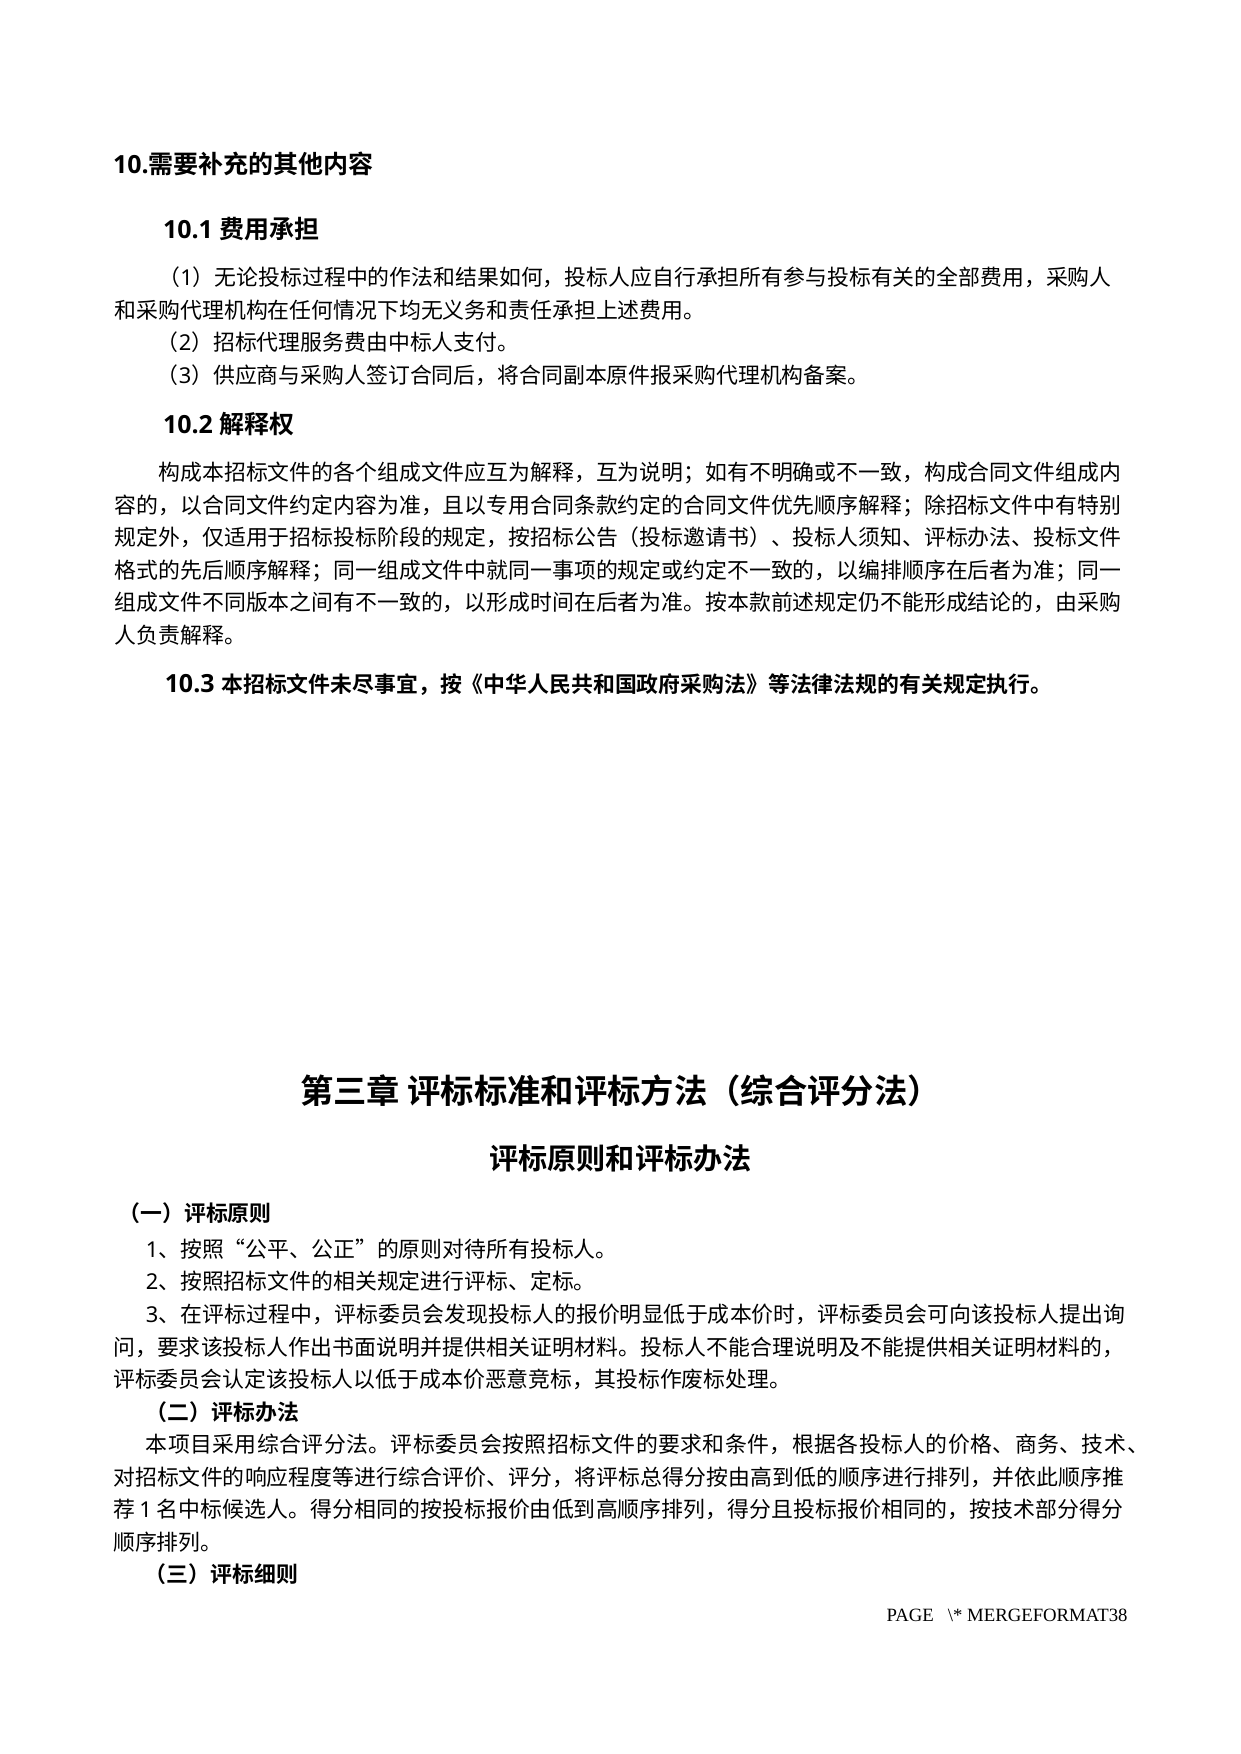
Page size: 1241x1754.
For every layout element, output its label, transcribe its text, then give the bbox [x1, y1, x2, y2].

text （3）供应商与采购人签订合同后，将合同副本原件报采购代理机构备案。 [113, 357, 1127, 390]
text 10.1 费用承担 [113, 195, 1127, 260]
text 评标原则和评标办法 [113, 1127, 1127, 1179]
text 10.3 本招标文件未尽事宜，按《中华人民共和国政府采购法》等法律法规的有关规定执行。 [114, 650, 1127, 715]
text 1、按照“公平、公正”的原则对待所有投标人。 [113, 1232, 1127, 1264]
list 评标细则 [113, 1557, 1127, 1589]
text 3、在评标过程中，评标委员会发现投标人的报价明显低于成本价时，评标委员会可向该投标人提出询问，要求该投标人作出书面说明并提供相关证明材料。投标人不能合理说明及不能提供相关证明材料的，评标委员会认定该投标人以低于成本价恶意竞标，其投标作废标处理。 [113, 1297, 1127, 1394]
text 本项目采用综合评分法。评标委员会按照招标文件的要求和条件，根据各投标人的价格、商务、技术、对招标文件的响应程度等进行综合评价、评分，将评标总得分按由高到低的顺序进行排列，并依此顺序推荐1名中标候选人。得分相同的按投标报价由低到高顺序排列，得分且投标报价相同的，按技术部分得分顺序排列。 [113, 1427, 1127, 1557]
text （1）无论投标过程中的作法和结果如何，投标人应自行承担所有参与投标有关的全部费用，采购人和采购代理机构在任何情况下均无义务和责任承担上述费用。 [114, 260, 1127, 325]
text （二）评标办法 [113, 1394, 1127, 1427]
text 构成本招标文件的各个组成文件应互为解释，互为说明；如有不明确或不一致，构成合同文件组成内容的，以合同文件约定内容为准，且以专用合同条款约定的合同文件优先顺序解释；除招标文件中有特别规定外，仅适用于招标投标阶段的规定，按招标公告（投标邀请书）、投标人须知、评标办法、投标文件格式的先后顺序解释；同一组成文件中就同一事项的规定或约定不一致的，以编排顺序在后者为准；同一组成文件不同版本之间有不一致的，以形成时间在后者为准。按本款前述规定仍不能形成结论的，由采购人负责解释。 [114, 455, 1127, 650]
text 10.2 解释权 [113, 390, 1127, 455]
text （一）评标原则 [113, 1179, 1127, 1232]
subtitle 10.需要补充的其他内容 [113, 130, 1127, 195]
text 2、按照招标文件的相关规定进行评标、定标。 [113, 1264, 1127, 1297]
title 第三章 评标标准和评标方法（综合评分法） [113, 1056, 1127, 1121]
text （2）招标代理服务费由中标人支付。 [113, 325, 1127, 357]
